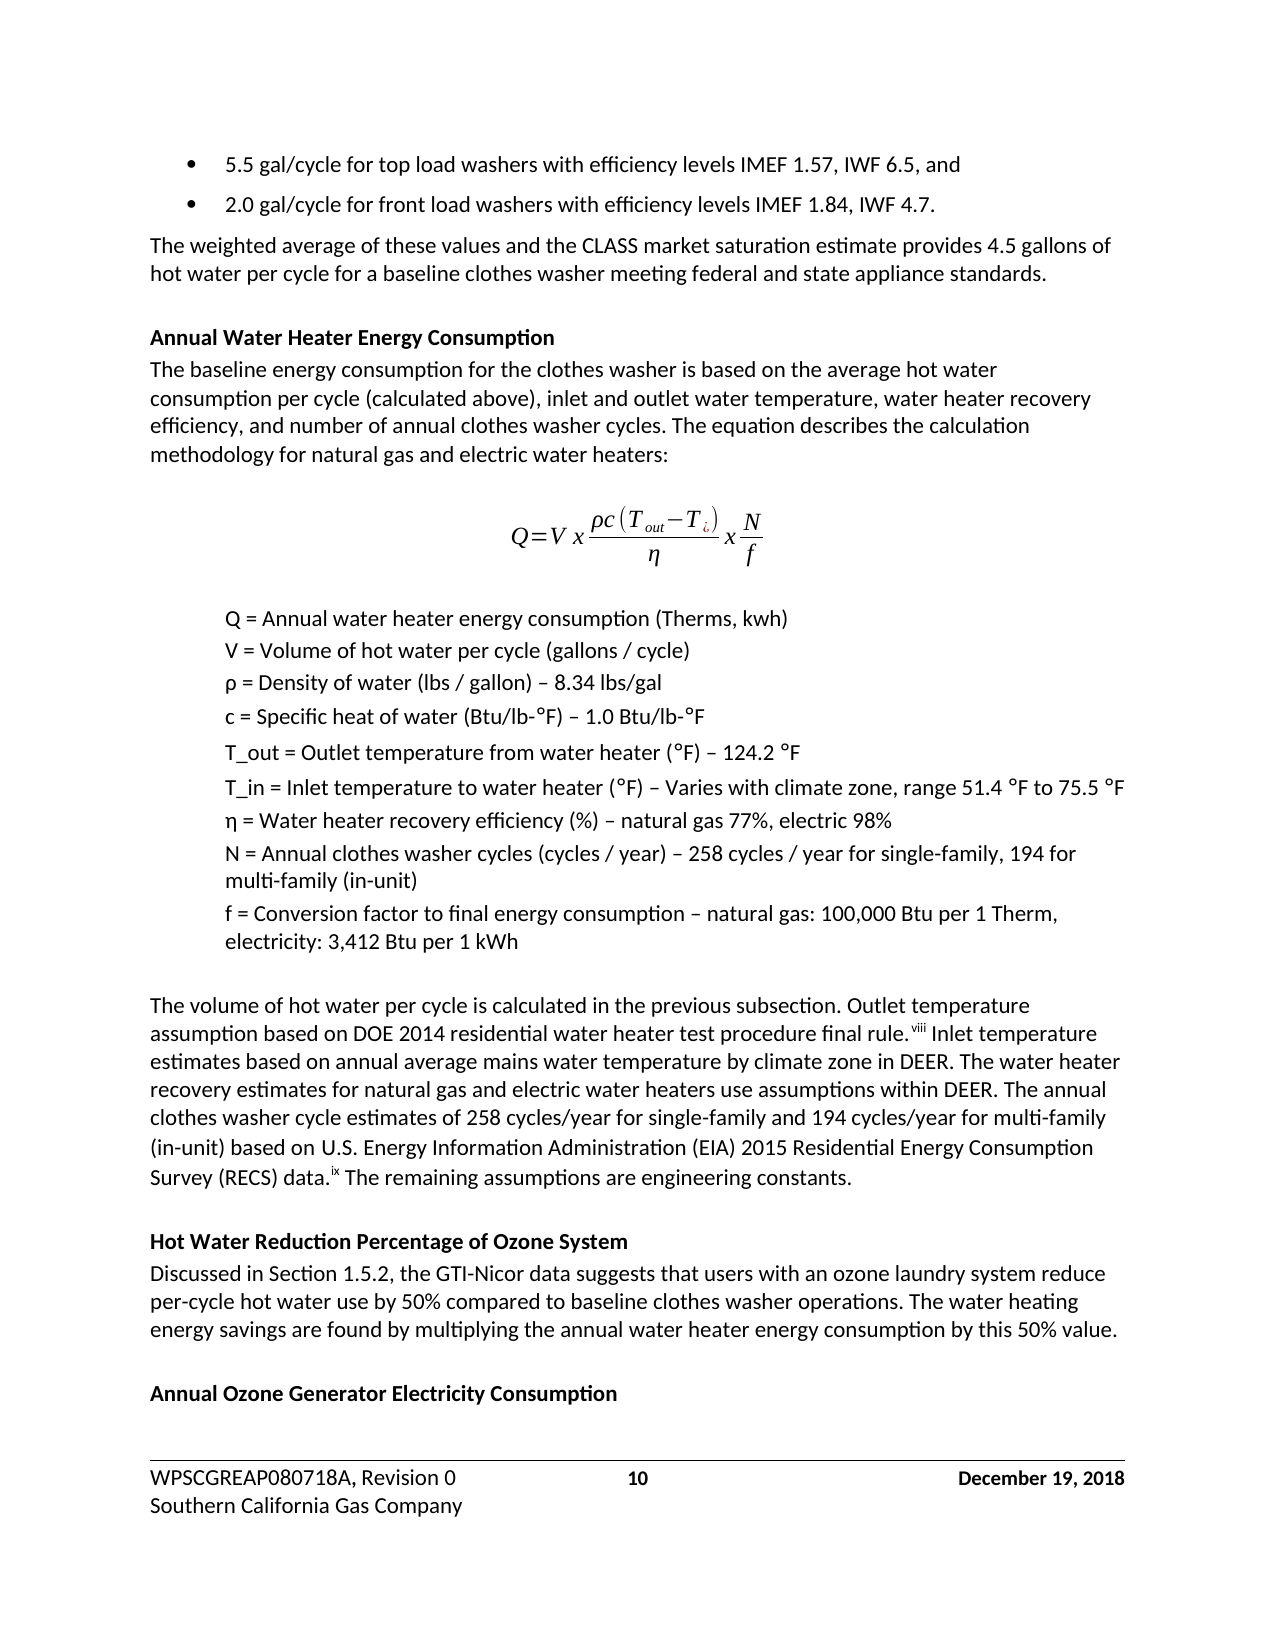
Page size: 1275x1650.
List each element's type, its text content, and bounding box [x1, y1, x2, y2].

text N = Annual clothes washer cycles (cycles / year) – 258 cycles / year for single-family, 194 for multi-family (in-unit) [225, 839, 1125, 895]
text f = Conversion factor to final energy consumption – natural gas: 100,000 Btu per 1 Therm, electricity: 3,412 Btu per 1 kWh [225, 899, 1125, 955]
text Hot Water Reduction Percentage of Ozone System [150, 1227, 1125, 1255]
text The baseline energy consumption for the clothes washer is based on the average hot water consumption per cycle (calculated above), inlet and outlet water temperature, water heater recovery efficiency, and number of annual clothes washer cycles. The equation describes the calculation methodology for natural gas and electric water heaters: [150, 356, 1125, 468]
text Annual Water Heater Energy Consumption [150, 323, 1125, 351]
text η = Water heater recovery efficiency (%) – natural gas 77%, electric 98% [225, 806, 1125, 834]
text Discussed in Section 1.5.2, the GTI-Nicor data suggests that users with an ozone laundry system reduce per-cycle hot water use by 50% compared to baseline clothes washer operations. The water heating energy savings are found by multiplying the annual water heater energy consumption by this 50% value. [150, 1259, 1125, 1343]
text c = Specific heat of water (Btu/lb-°F) – 1.0 Btu/lb-°F [225, 700, 1125, 731]
text Q = Annual water heater energy consumption (Therms, kwh) [225, 604, 1125, 632]
text V = Volume of hot water per cycle (gallons / cycle) [225, 636, 1125, 664]
text ρ = Density of water (lbs / gallon) – 8.34 lbs/gal [225, 668, 1125, 696]
text T_out = Outlet temperature from water heater (°F) – 124.2 °F [225, 736, 1125, 767]
text The weighted average of these values and the CLASS market saturation estimate provides 4.5 gallons of hot water per cycle for a baseline clothes washer meeting federal and state appliance standards. [150, 231, 1125, 287]
text T_in = Inlet temperature to water heater (°F) – Varies with climate zone, range 51.4 °F to 75.5 °F [225, 771, 1125, 802]
text The volume of hot water per cycle is calculated in the previous subsection. Outlet temperature assumption based on DOE 2014 residential water heater test procedure final rule. Inlet temperature estimates based on annual average mains water temperature by climate zone in DEER. The water heater recovery estimates for natural gas and electric water heaters use assumptions within DEER. The annual clothes washer cycle estimates of 258 cycles/year for single-family and 194 cycles/year for multi-family (in-unit) based on U.S. Energy Information Administration (EIA) 2015 Residential Energy Consumption Survey (RECS) data. The remaining assumptions are engineering constants. [150, 991, 1125, 1191]
list 2.0 gal/cycle for front load washers with efficiency levels IMEF 1.84, IWF 4.7. [187, 191, 1125, 218]
text Annual Ozone Generator Electricity Consumption [150, 1379, 1125, 1408]
list 5.5 gal/cycle for top load washers with efficiency levels IMEF 1.57, IWF 6.5, and [187, 150, 1125, 178]
